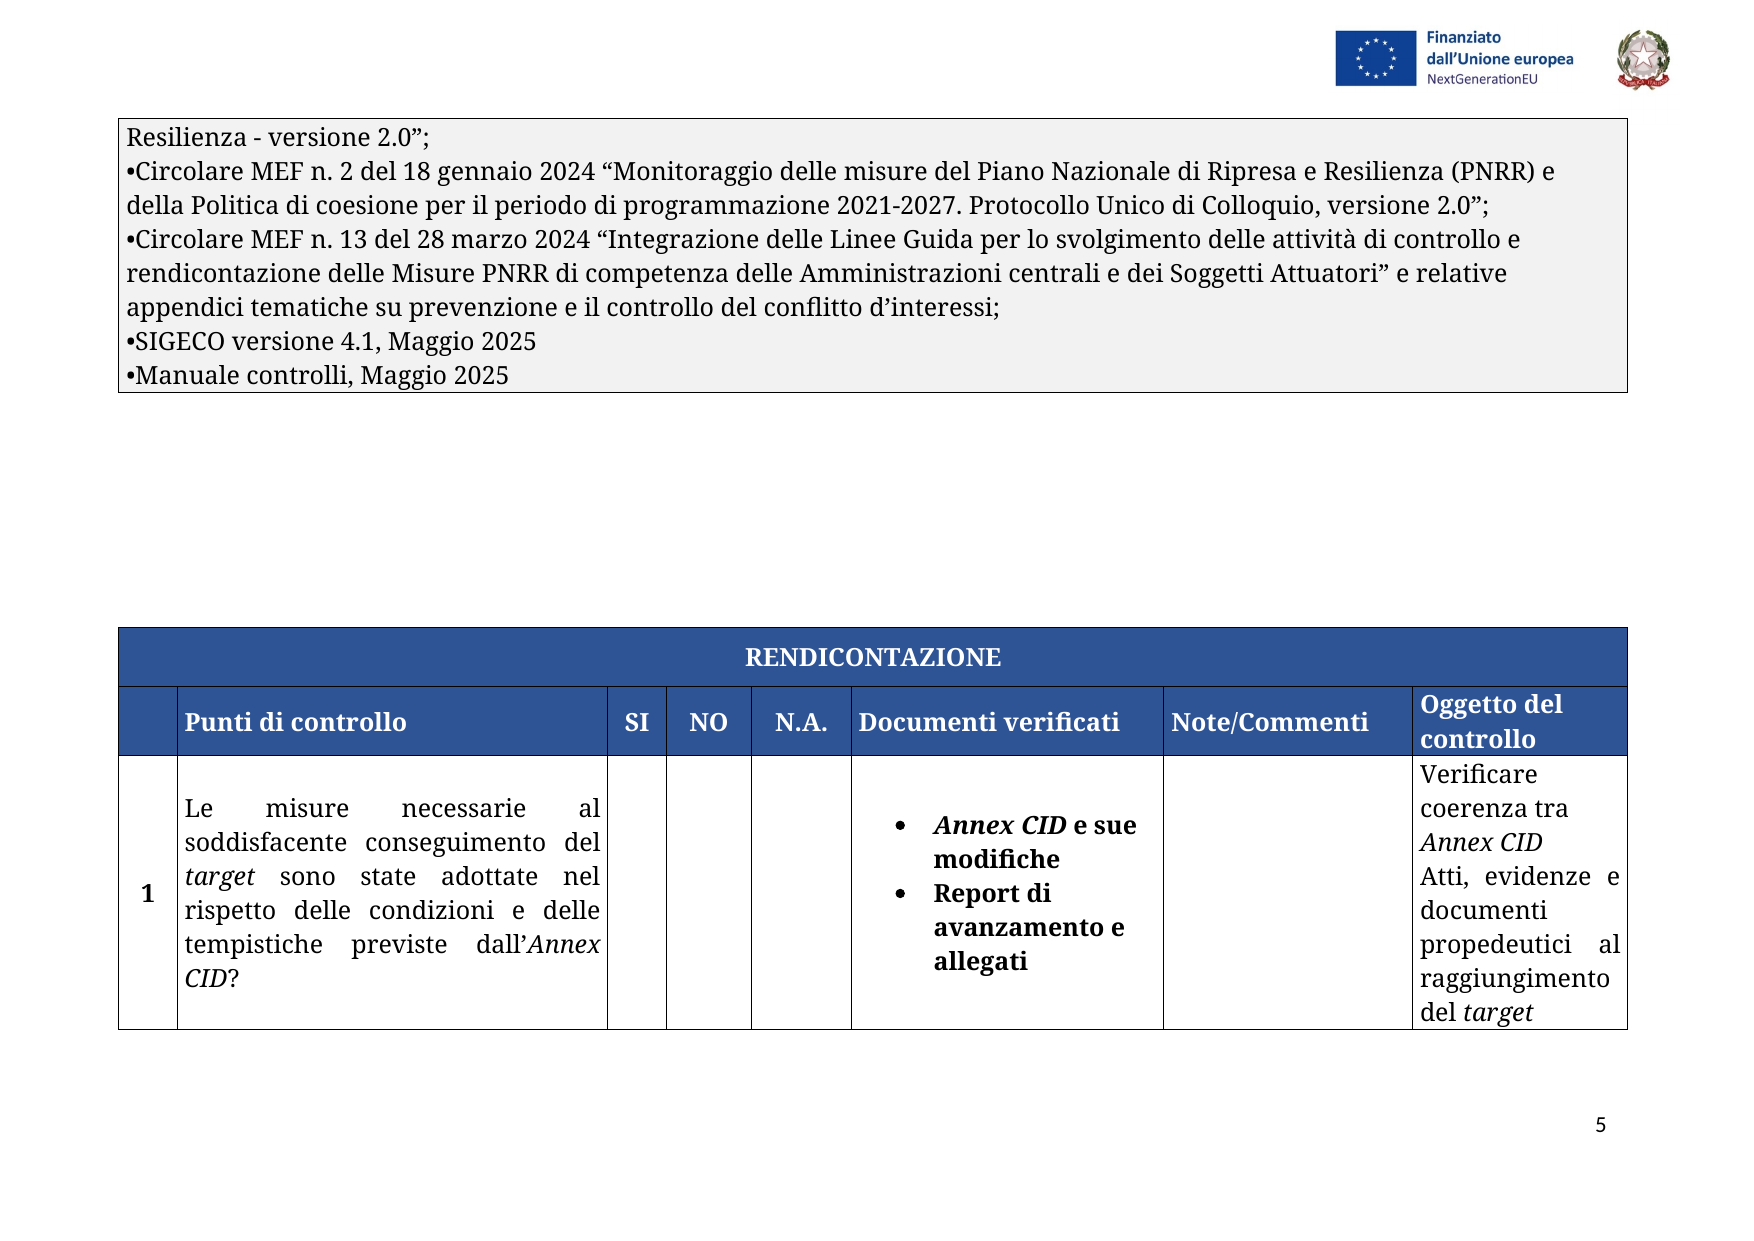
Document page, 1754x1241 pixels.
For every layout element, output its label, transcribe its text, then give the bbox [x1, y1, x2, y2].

table_cell SI [608, 687, 666, 755]
table_cell [667, 756, 751, 1029]
table_cell Documenti verificati [852, 687, 1163, 755]
picture [1327, 25, 1587, 93]
table_header RENDICONTAZIONE [119, 628, 1627, 686]
table_cell Note/Commenti [1164, 687, 1412, 755]
table_cell [752, 756, 851, 1029]
table_cell Le misure necessarie al soddisfacente conseguimento del target sono state adottate nel rispetto delle condizioni e delle tempistiche previste dall’Annex CID? [178, 756, 607, 1029]
table_cell [119, 687, 177, 755]
table_cell [608, 756, 666, 1029]
table_cell NO [667, 687, 751, 755]
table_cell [119, 119, 1627, 392]
picture [1612, 19, 1679, 125]
table_cell 1 [119, 756, 177, 1029]
table_cell Oggetto del controllo [1413, 687, 1627, 755]
table_cell N.A. [752, 687, 851, 755]
table_cell Verificare coerenza tra Annex CID Atti, evidenze e documenti propedeutici al raggiungimento del target [1413, 756, 1627, 1029]
table_cell Annex CID e sue modifiche Report di avanzamento e allegati [852, 756, 1163, 1029]
table_cell [1164, 756, 1412, 1029]
table_cell Punti di controllo [178, 687, 607, 755]
